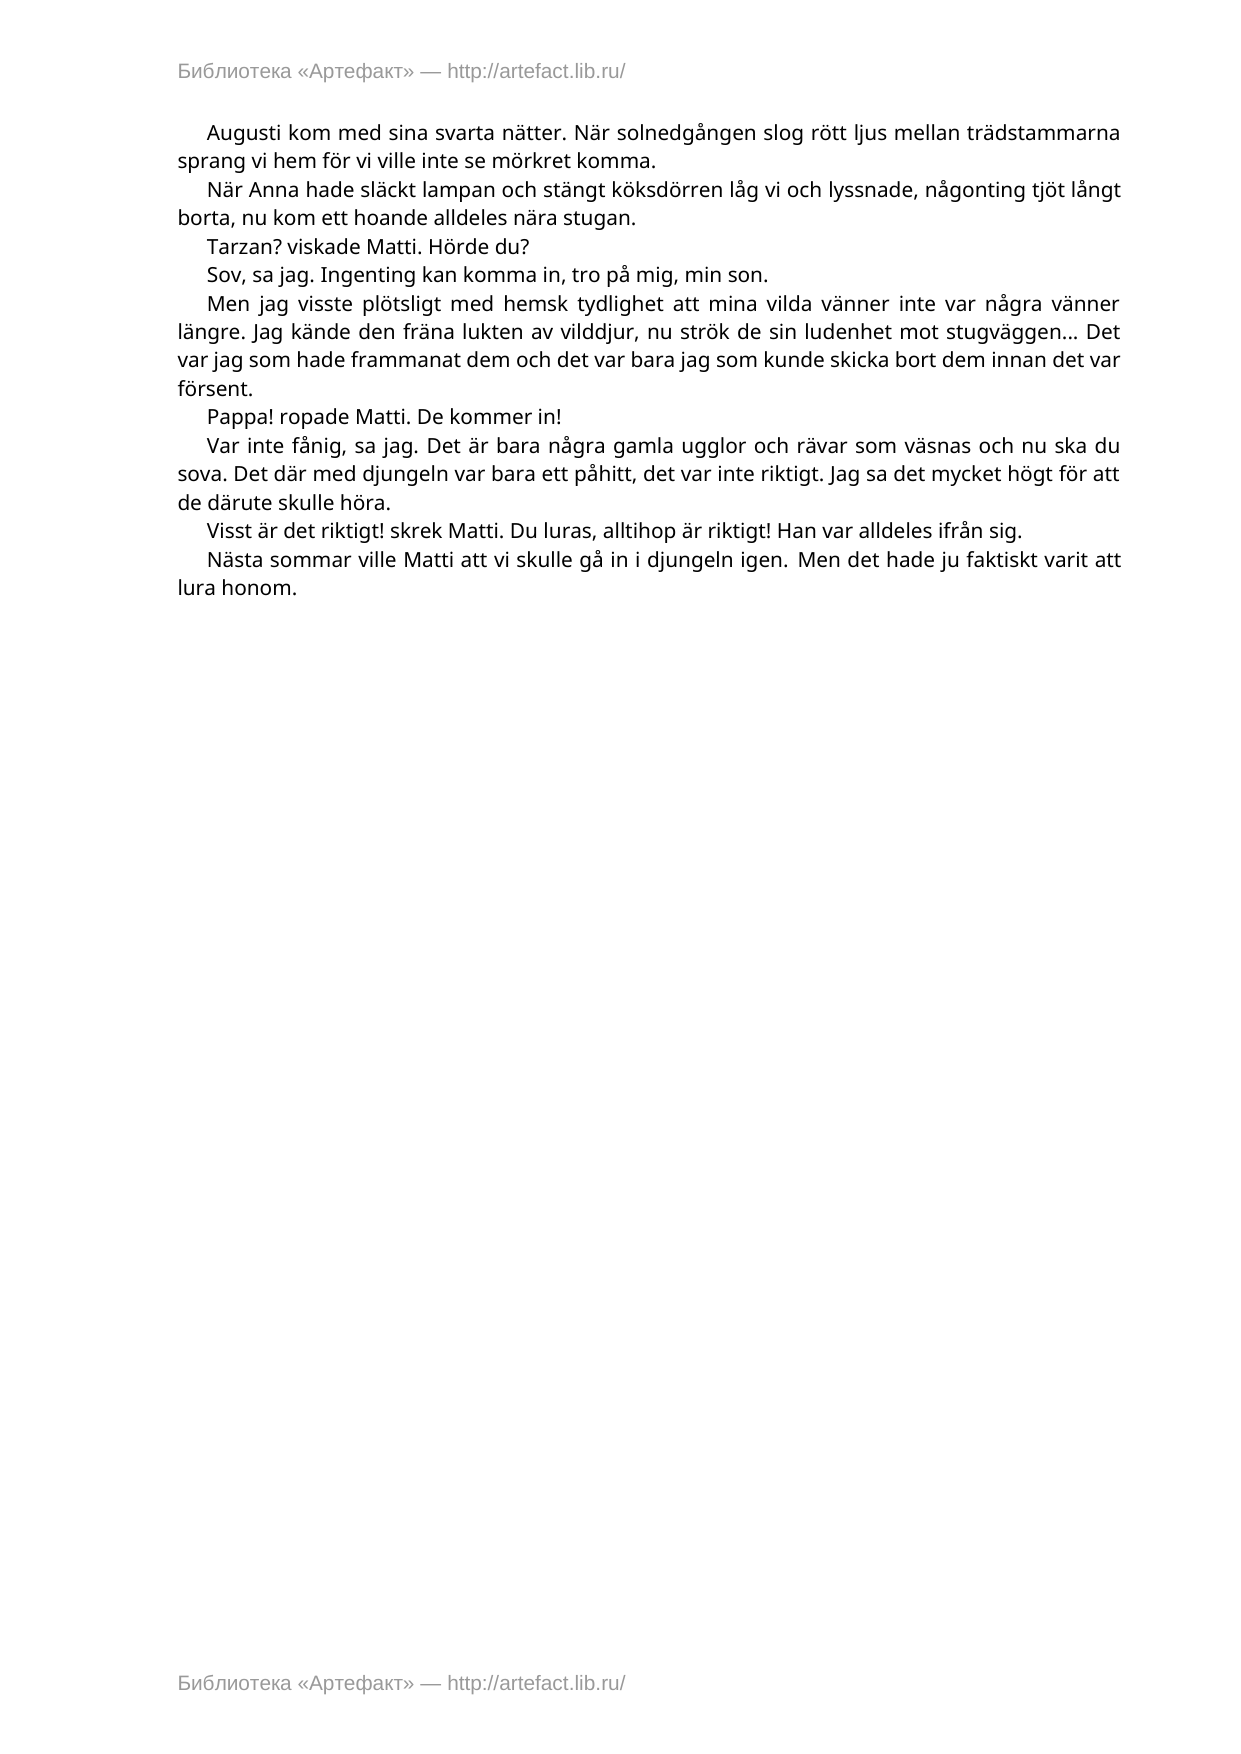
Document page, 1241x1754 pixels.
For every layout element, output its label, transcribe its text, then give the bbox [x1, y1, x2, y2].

text Tarzan? viskade Matti. Hörde du? [177, 232, 1122, 260]
text Augusti kom med sina svarta nätter. När solnedgången slog rött ljus mellan trädstammarna sprang vi hem för vi ville inte se mörkret komma. [177, 118, 1122, 175]
text Visst är det riktigt! skrek Matti. Du luras, alltihop är riktigt! Han var alldeles ifrån sig. [177, 516, 1122, 545]
text Var inte fånig, sa jag. Det är bara några gamla ugglor och rävar som väsnas och nu ska du sova. Det där med djungeln var bara ett påhitt, det var inte riktigt. Jag sa det mycket högt för att de därute skulle höra. [177, 431, 1122, 516]
text Nästa sommar ville Matti att vi skulle gå in i djungeln igen. Men det hade ju faktiskt varit att lura honom. [177, 545, 1122, 602]
text Sov, sa jag. Ingenting kan komma in, tro på mig, min son. [177, 260, 1122, 289]
text Pappa! ropade Matti. De kommer in! [177, 402, 1122, 431]
text Men jag visste plötsligt med hemsk tydlighet att mina vilda vänner inte var några vänner längre. Jag kände den fräna lukten av vilddjur, nu strök de sin ludenhet mot stugväggen... Det var jag som hade frammanat dem och det var bara jag som kunde skicka bort dem innan det var försent. [177, 289, 1122, 402]
text När Anna hade släckt lampan och stängt köksdörren låg vi och lyssnade, någonting tjöt långt borta, nu kom ett hoande alldeles nära stugan. [177, 175, 1122, 232]
